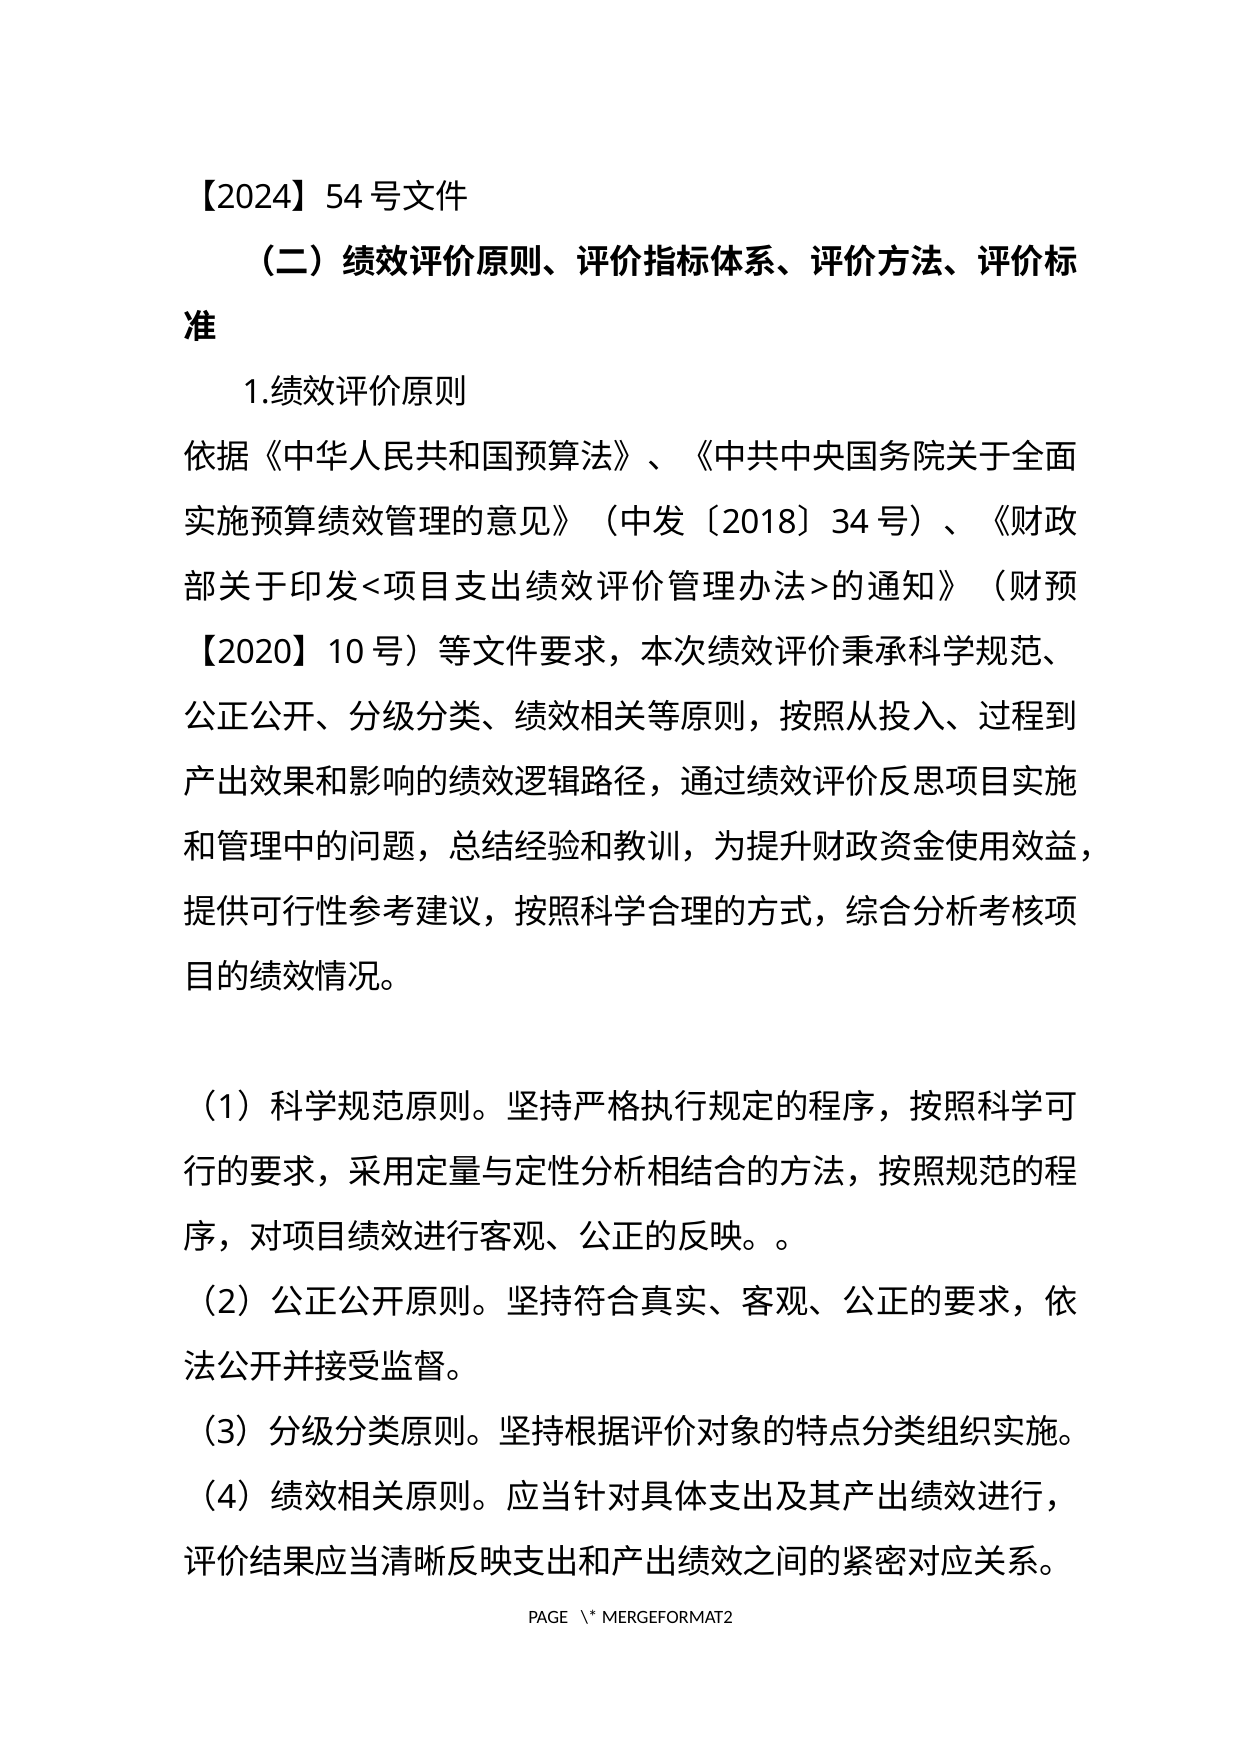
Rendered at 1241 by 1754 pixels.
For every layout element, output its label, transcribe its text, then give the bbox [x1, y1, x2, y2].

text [183, 162, 1078, 227]
text （二）绩效评价原则、评价指标体系、评价方法、评价标准 [183, 227, 1078, 357]
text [183, 357, 1078, 1592]
